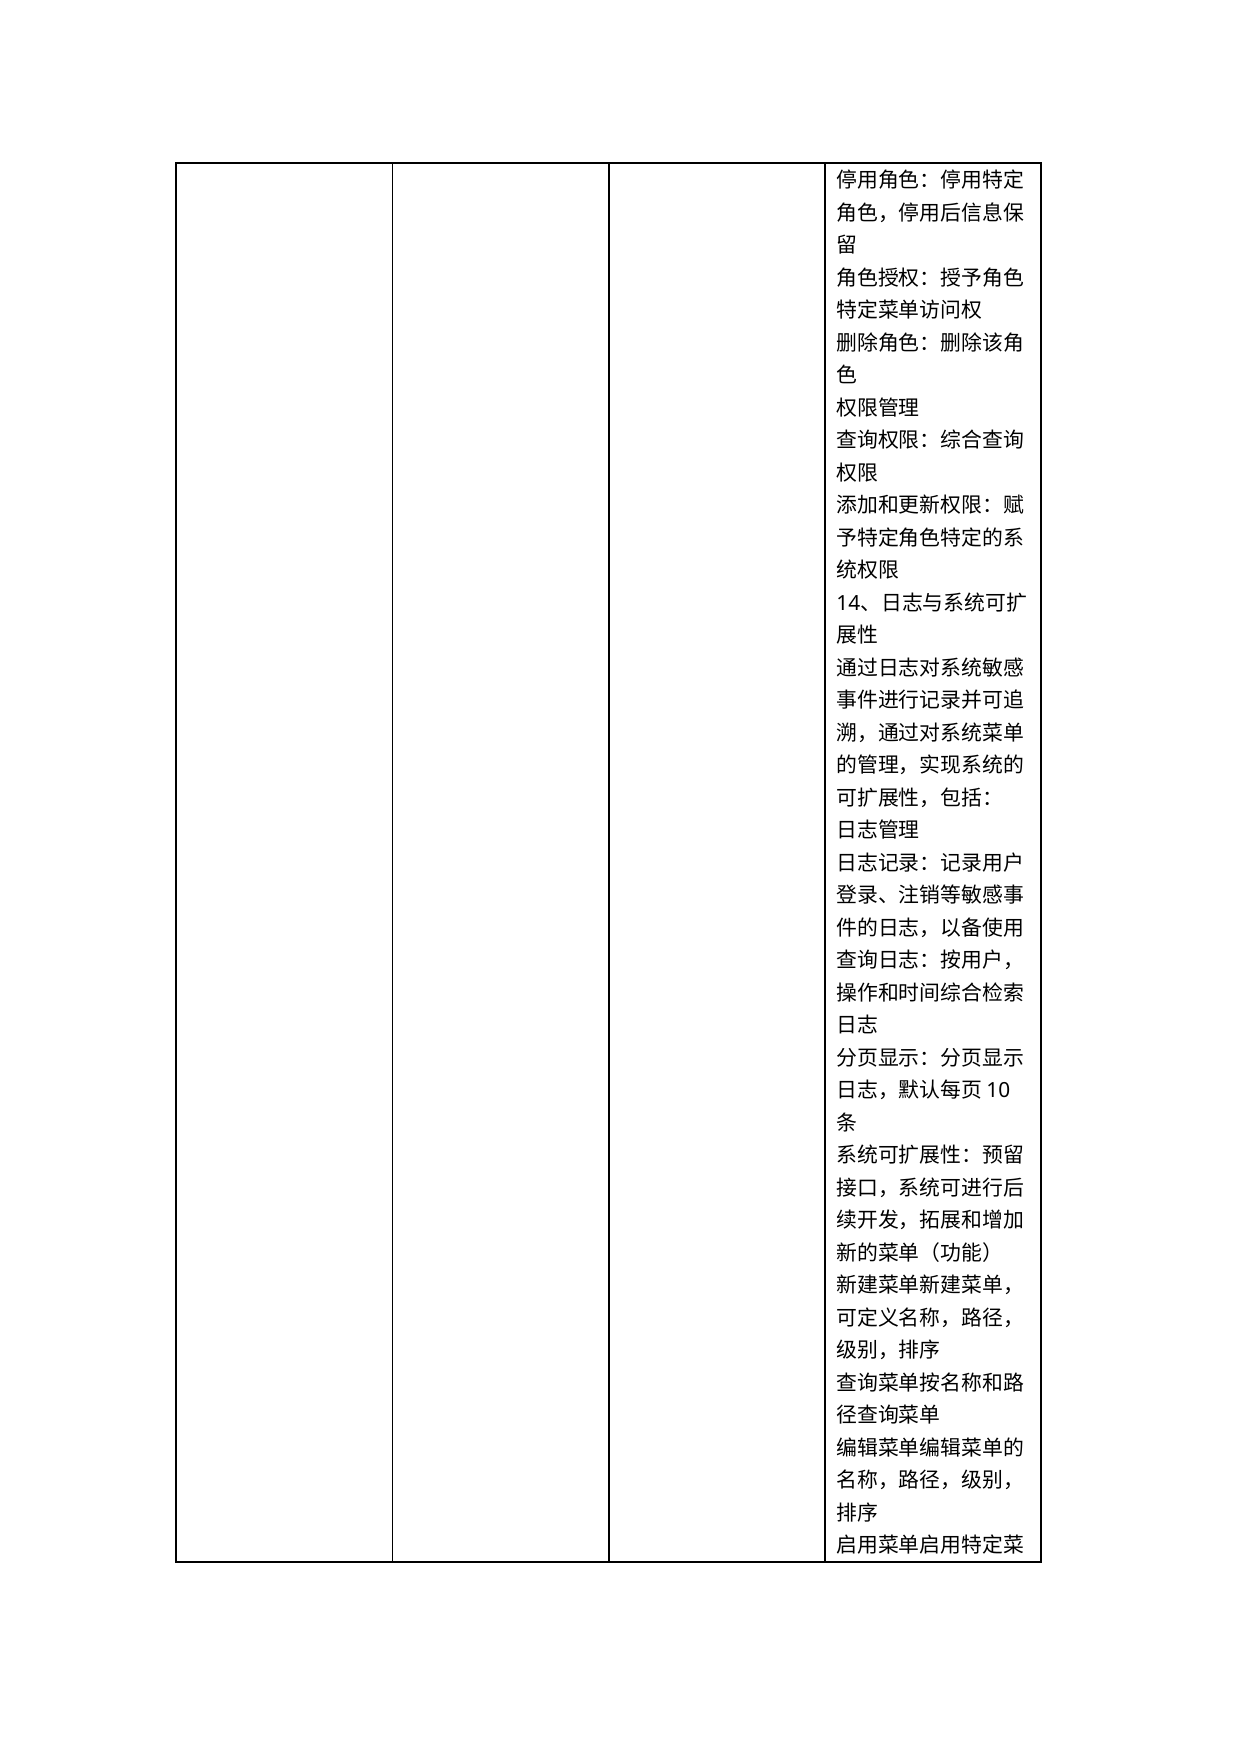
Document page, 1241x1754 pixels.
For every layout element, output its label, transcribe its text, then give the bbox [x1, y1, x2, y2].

table_cell [610, 164, 824, 1561]
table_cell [826, 164, 1040, 1561]
table_cell [177, 164, 392, 1561]
table_cell 1 [393, 164, 608, 1561]
